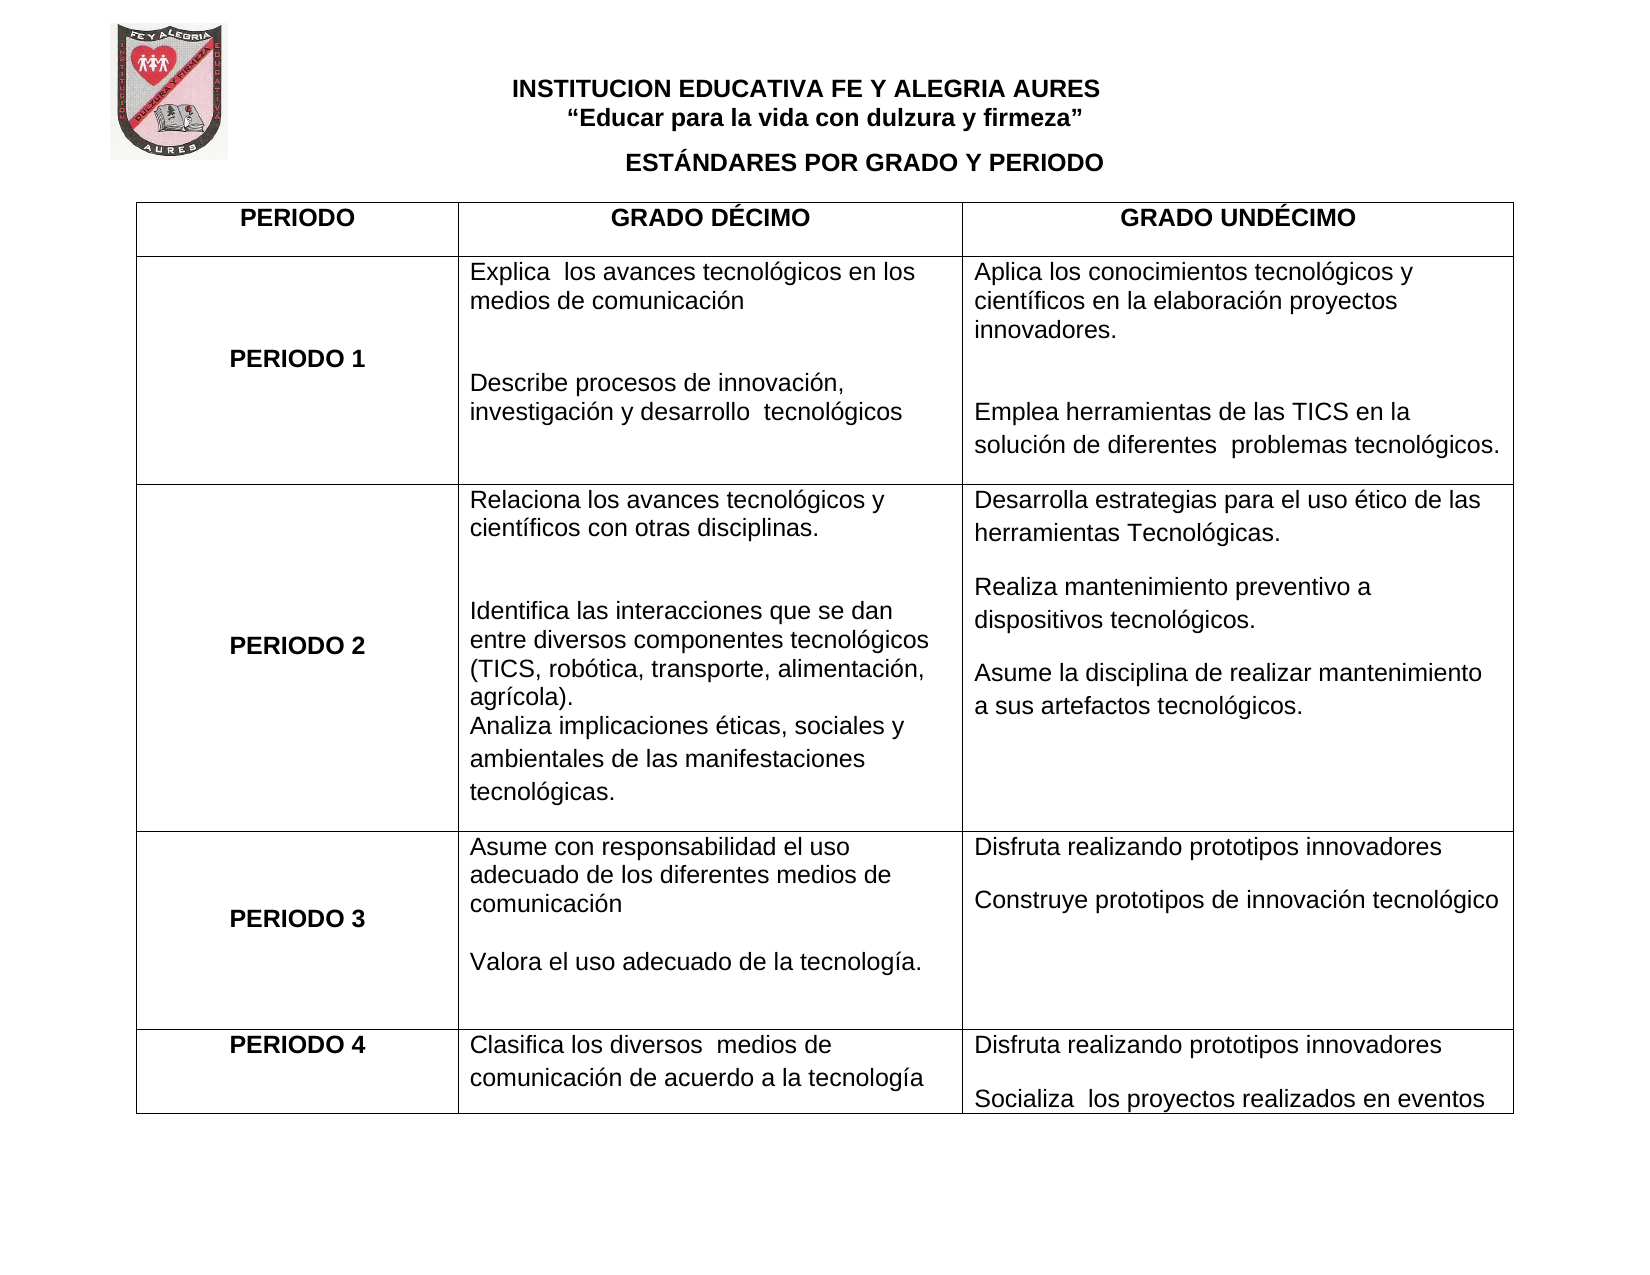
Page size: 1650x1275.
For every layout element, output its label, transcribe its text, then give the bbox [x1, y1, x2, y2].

table_cell Disfruta realizando prototipos innovadores Construye prototipos de innovación tecnológico [963, 832, 1513, 1029]
table_header GRADO DÉCIMO [459, 203, 962, 256]
table_cell Relaciona los avances tecnológicos y científicos con otras disciplinas. Identifica las interacciones que se dan entre diversos componentes tecnológicos (TICS, robótica, transporte, alimentación, agrícola). Analiza implicaciones éticas, sociales y ambientales de las manifestaciones tecnológicas. [459, 485, 962, 831]
table_cell Asume con responsabilidad el uso adecuado de los diferentes medios de comunicación Valora el uso adecuado de la tecnología. [459, 832, 962, 1029]
table_cell Aplica los conocimientos tecnológicos y científicos en la elaboración proyectos innovadores. Emplea herramientas de las TICS en la solución de diferentes problemas tecnológicos. [963, 257, 1513, 484]
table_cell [459, 1030, 962, 1113]
table_cell Explica los avances tecnológicos en los medios de comunicación Describe procesos de innovación, investigación y desarrollo tecnológicos [459, 257, 962, 484]
table_cell PERIODO 4 [137, 1030, 458, 1113]
text ESTÁNDARES POR GRADO Y PERIODO [148, 148, 1502, 176]
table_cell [963, 1030, 1513, 1113]
table_header GRADO UNDÉCIMO [963, 203, 1513, 256]
table_header PERIODO [137, 203, 458, 256]
picture [110, 23, 228, 160]
table_cell PERIODO 3 [137, 832, 458, 1029]
table_cell PERIODO 1 [137, 257, 458, 484]
table_cell PERIODO 2 [137, 485, 458, 831]
table_cell Desarrolla estrategias para el uso ético de las herramientas Tecnológicas. Realiza mantenimiento preventivo a dispositivos tecnológicos. Asume la disciplina de realizar mantenimiento a sus artefactos tecnológicos. [963, 485, 1513, 831]
